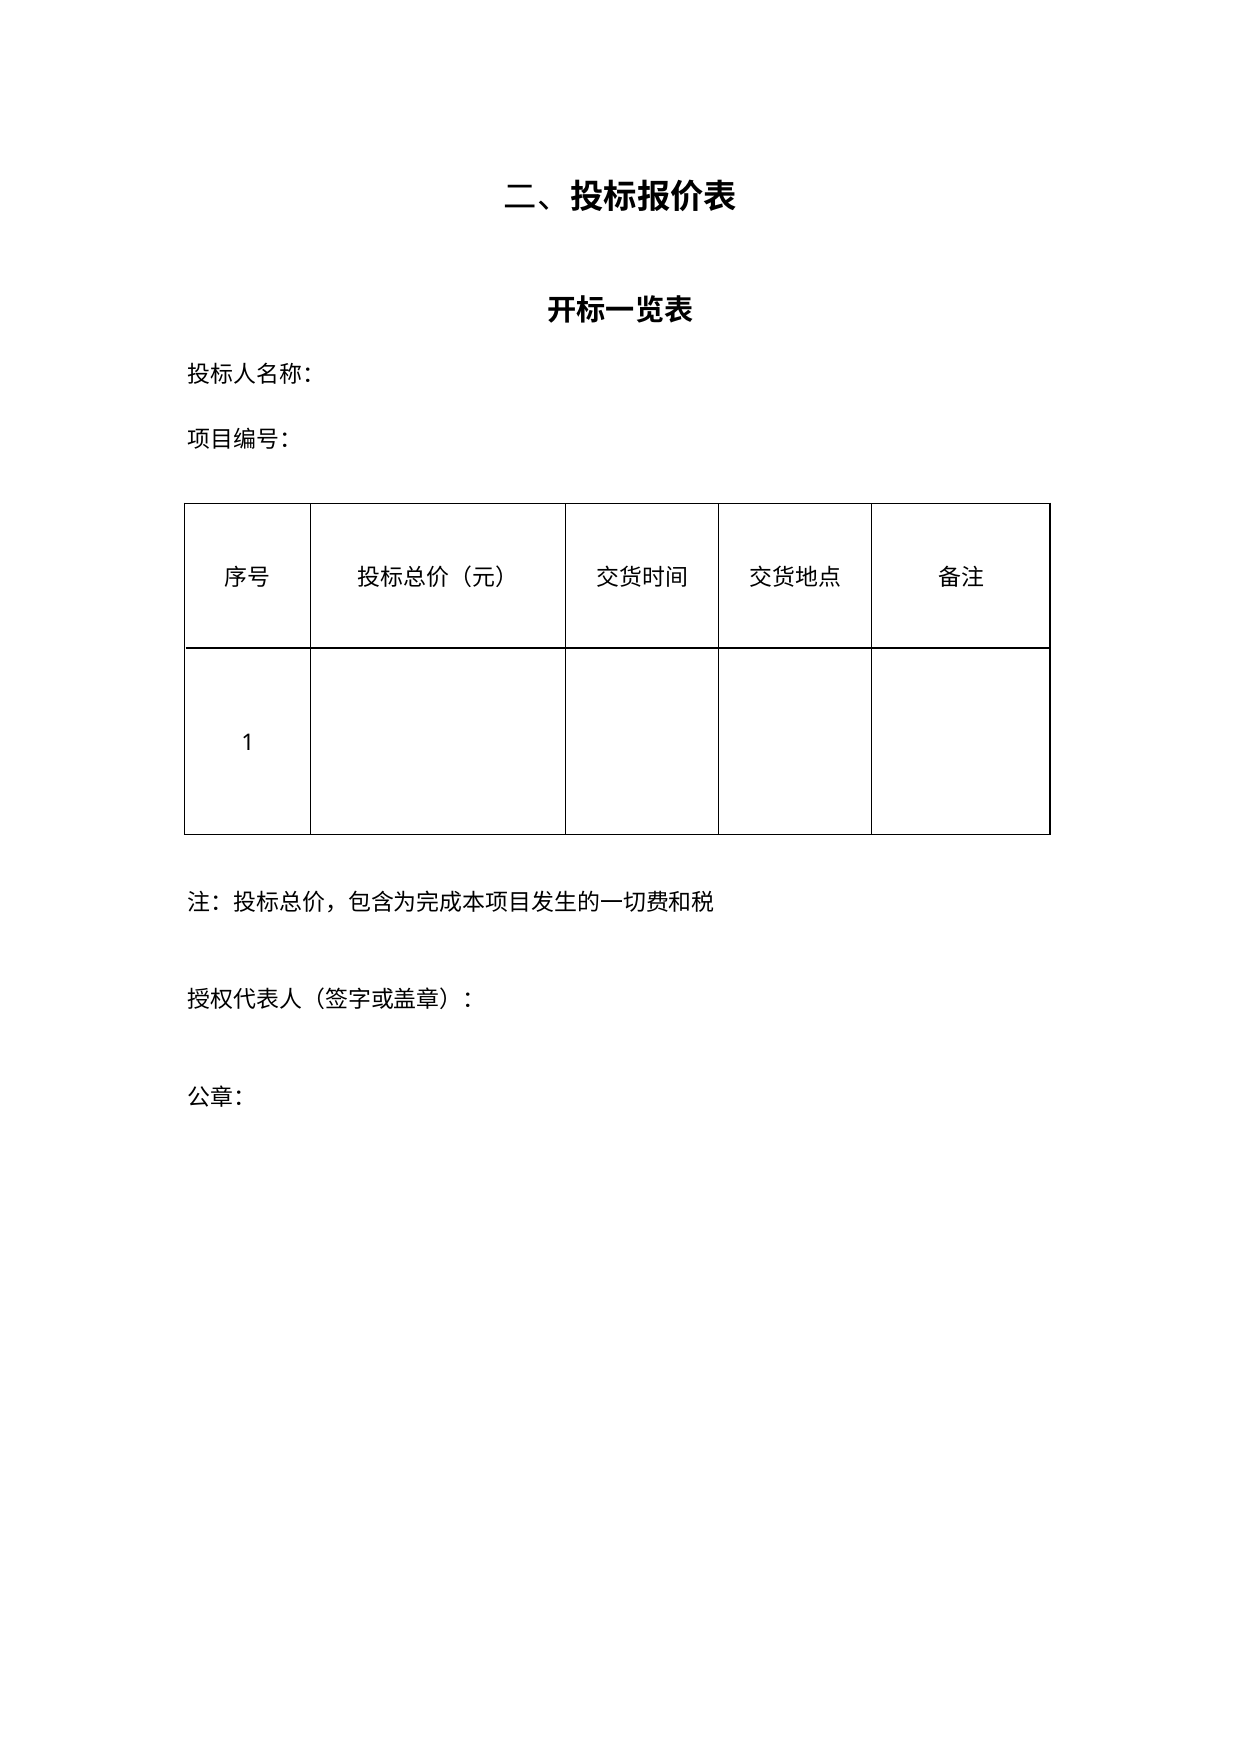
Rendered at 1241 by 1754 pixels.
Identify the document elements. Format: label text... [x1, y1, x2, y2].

table_cell [311, 649, 565, 834]
text 投标人名称： [187, 340, 1053, 405]
text 授权代表人（签字或盖章）： [187, 965, 1053, 1030]
text 开标一览表 [187, 275, 1053, 340]
table_header 投标总价（元） [311, 504, 565, 647]
table_cell [719, 649, 871, 834]
table_header 交货时间 [566, 504, 718, 647]
text 二、投标报价表 [187, 162, 1053, 227]
text 项目编号： [187, 405, 1053, 470]
table_cell [566, 649, 718, 834]
table_header 序号 [185, 504, 310, 647]
table_header 交货地点 [719, 504, 871, 647]
text 注：投标总价，包含为完成本项目发生的一切费和税 [187, 835, 1053, 933]
text 公章： [187, 1063, 1053, 1128]
table_cell [872, 649, 1049, 834]
table_header 备注 [872, 504, 1049, 647]
table_cell 1 [185, 648, 310, 834]
